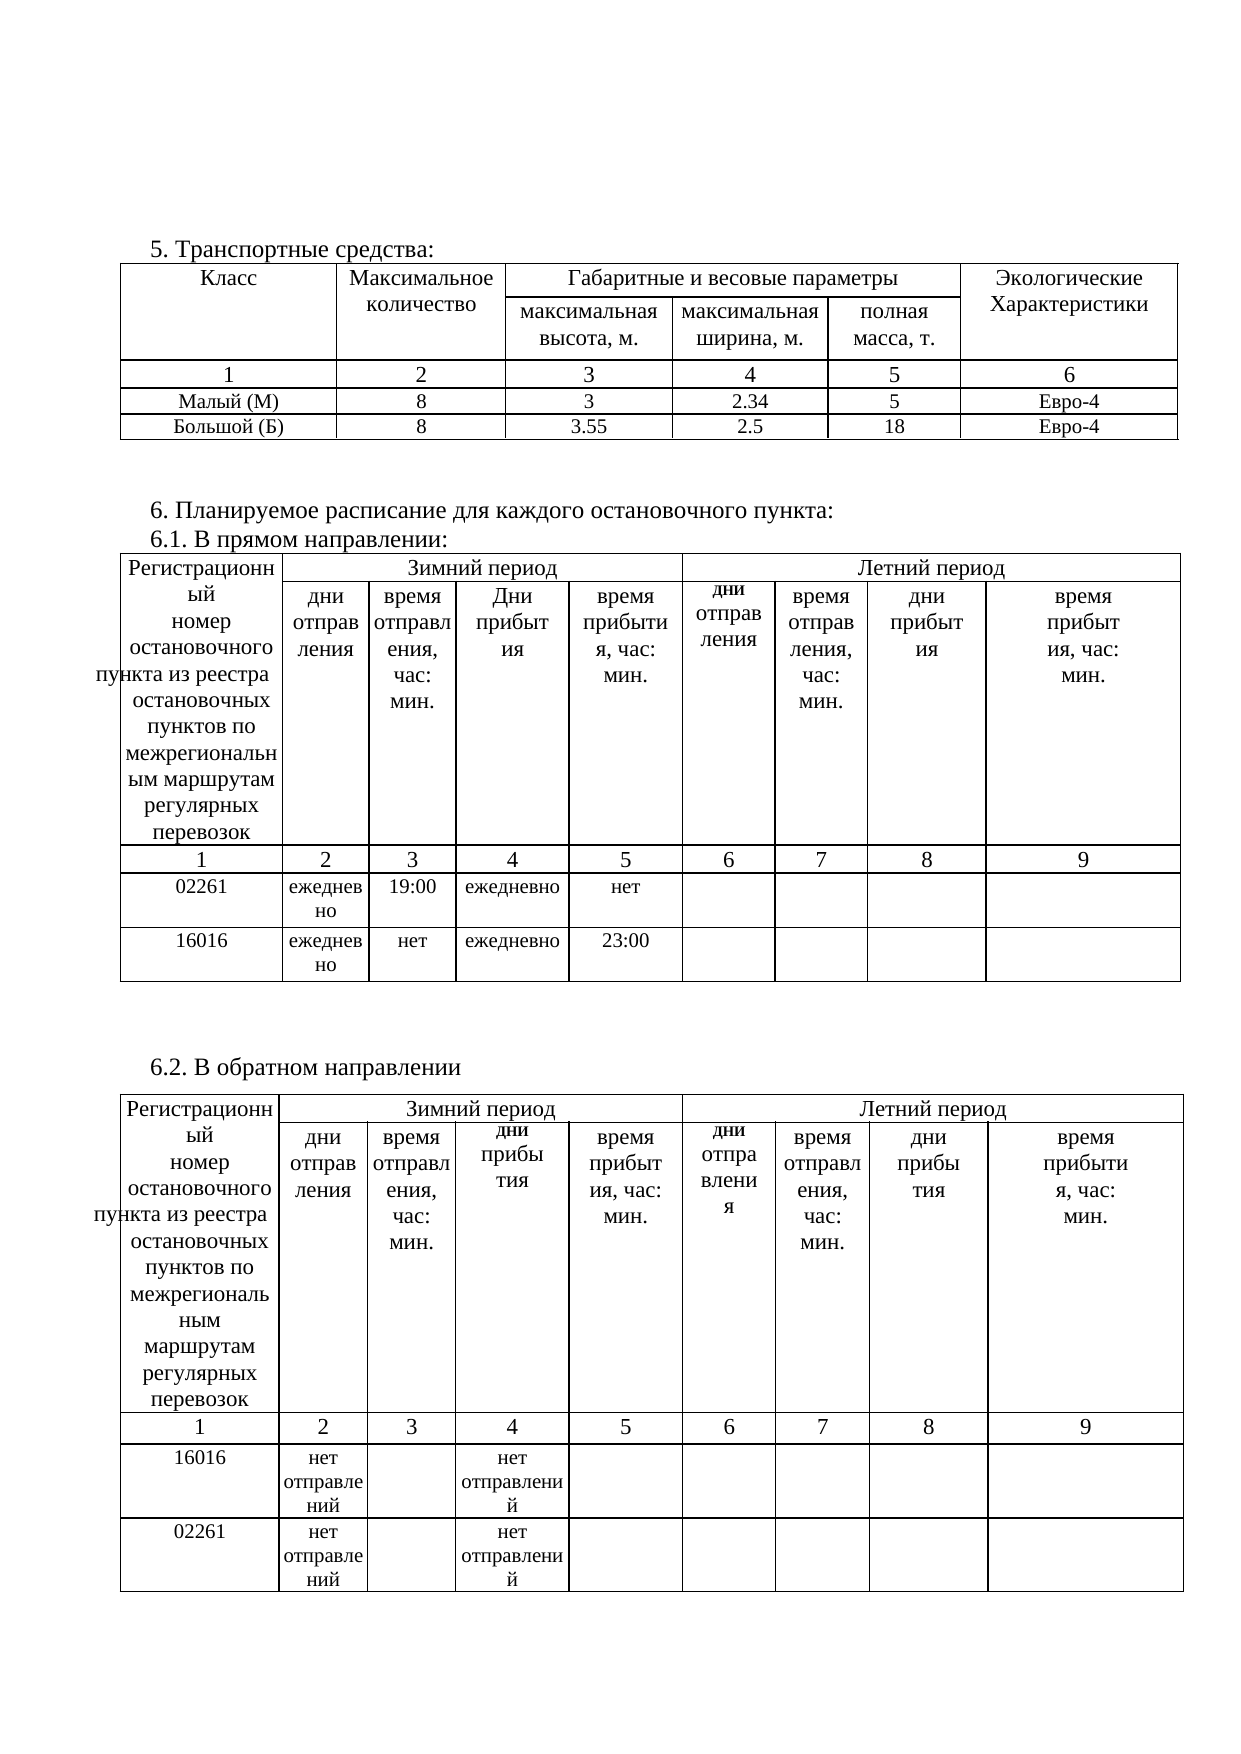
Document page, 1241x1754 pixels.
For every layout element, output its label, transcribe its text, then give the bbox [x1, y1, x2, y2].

table_cell ДНИ отпра влени я [683, 1123, 775, 1411]
table_cell 6 [683, 1413, 775, 1443]
table_header Регистрационный номер остановочного пункта из реестра остановочных пунктов по межрегиональным маршрутам регулярных перевозок [121, 1095, 278, 1411]
table_cell 02261 [121, 1519, 278, 1591]
table_cell нет отправлений [456, 1519, 568, 1591]
table_cell 1 [121, 361, 336, 387]
table_cell [987, 928, 1180, 981]
table_cell Большой (Б) [121, 415, 336, 438]
table_cell время отправл ения, час: мин. [370, 582, 455, 844]
table_cell ежедневно [457, 874, 568, 926]
table_cell Евро-4 [961, 389, 1177, 413]
text 6.2. В обратном направлении [150, 1052, 1090, 1081]
table_cell [683, 1445, 775, 1517]
table_cell [683, 1519, 775, 1591]
table_cell дни отправ ления [283, 582, 368, 844]
table_cell [683, 928, 774, 981]
table_header Экологические Характеристики [961, 264, 1177, 359]
table_cell ежедневно [283, 874, 368, 926]
table_cell дни прибыт ия [868, 582, 985, 844]
table_cell 9 [987, 846, 1180, 872]
table_cell Дни прибыт ия [457, 582, 568, 844]
table_cell 2.5 [673, 415, 827, 438]
table_cell дни прибы тия [870, 1123, 987, 1411]
table_cell 16016 [121, 1445, 278, 1517]
table_cell 5 [829, 361, 960, 387]
table_cell 2.34 [673, 389, 827, 413]
table_cell [868, 928, 985, 981]
table_cell 02261 [121, 874, 282, 926]
table_cell нет [370, 928, 455, 981]
table_cell Евро-4 [961, 415, 1177, 438]
table_cell 9 [989, 1413, 1183, 1443]
table_cell [368, 1519, 455, 1591]
table_cell 2 [283, 846, 368, 872]
table_header Регистрационный номер остановочного пункта из реестра остановочных пунктов по межрегиональным маршрутам регулярных перевозок [121, 554, 282, 844]
table_cell 6 [961, 361, 1177, 387]
table_cell ежедневно [457, 928, 568, 981]
text 5. Транспортные средства: [150, 234, 1090, 263]
table_cell 2 [280, 1413, 367, 1443]
table_cell [870, 1519, 987, 1591]
table_cell время прибыти я, час: мин. [989, 1123, 1183, 1411]
table_cell 4 [457, 846, 568, 872]
table_cell 4 [673, 361, 827, 387]
table_cell ДНИ отправ ления [683, 582, 774, 844]
table_cell 3.55 [506, 415, 672, 438]
table_cell [776, 928, 867, 981]
table_cell полная масса, т. [829, 298, 960, 359]
table_cell 7 [776, 1413, 869, 1443]
table_cell [776, 1519, 869, 1591]
table_cell [570, 1519, 682, 1591]
table_cell 2 [337, 361, 505, 387]
table_cell время прибыт ия, час: мин. [570, 1123, 682, 1411]
table_header Габаритные и весовые параметры [506, 264, 960, 296]
table_cell максимальная ширина, м. [673, 298, 827, 359]
table_cell время прибыти я, час: мин. [570, 582, 682, 844]
table_cell время прибыт ия, час: мин. [987, 582, 1180, 844]
table_cell 5 [570, 846, 682, 872]
table_cell ежедневно [283, 928, 368, 981]
table_cell 16016 [121, 928, 282, 981]
table_header Зимний период [280, 1095, 682, 1121]
table_cell [989, 1445, 1183, 1517]
table_cell Малый (М) [121, 389, 336, 413]
table_cell 3 [368, 1413, 455, 1443]
table_cell максимальная высота, м. [506, 298, 672, 359]
table_cell [868, 874, 985, 926]
table_cell 3 [506, 361, 672, 387]
table_cell 5 [570, 1413, 682, 1443]
table_header Зимний период [283, 554, 682, 581]
table_cell 19:00 [370, 874, 455, 926]
table_cell [368, 1445, 455, 1517]
table_cell нет отправлений [280, 1445, 367, 1517]
table_cell 1 [121, 846, 282, 872]
table_header Класс [121, 264, 336, 359]
table_cell 5 [829, 389, 960, 413]
text 6. Планируемое расписание для каждого остановочного пункта: [150, 495, 1090, 524]
table_cell дни отправ ления [280, 1123, 367, 1411]
table_header Максимальное количество [337, 264, 505, 359]
table_cell 4 [456, 1413, 568, 1443]
table_cell нет [570, 874, 682, 926]
table_cell 23:00 [570, 928, 682, 981]
table_cell время отправл ения, час: мин. [368, 1123, 455, 1411]
table_cell [989, 1519, 1183, 1591]
table_cell нет отправлений [280, 1519, 367, 1591]
table_cell [776, 874, 867, 926]
table_cell 3 [506, 389, 672, 413]
table_cell [683, 874, 774, 926]
table_cell нет отправлений [456, 1445, 568, 1517]
table_cell время отправ ления, час: мин. [776, 582, 867, 844]
table_cell 1 [121, 1413, 278, 1443]
table_cell [570, 1445, 682, 1517]
table_cell 18 [829, 415, 960, 438]
table_cell [870, 1445, 987, 1517]
table_cell ДНИ прибы тия [456, 1123, 568, 1411]
table_cell 8 [868, 846, 985, 872]
table_cell [987, 874, 1180, 926]
table_cell 8 [337, 415, 505, 438]
table_cell [776, 1445, 869, 1517]
table_cell 8 [337, 389, 505, 413]
table_cell 3 [370, 846, 455, 872]
table_cell 6 [683, 846, 774, 872]
table_cell 8 [870, 1413, 987, 1443]
text 6.1. В прямом направлении: [150, 524, 1090, 553]
table_cell 7 [776, 846, 867, 872]
table_cell время отправл ения, час: мин. [776, 1123, 869, 1411]
table_header Летний период [683, 554, 1180, 581]
table_header Летний период [683, 1095, 1183, 1121]
